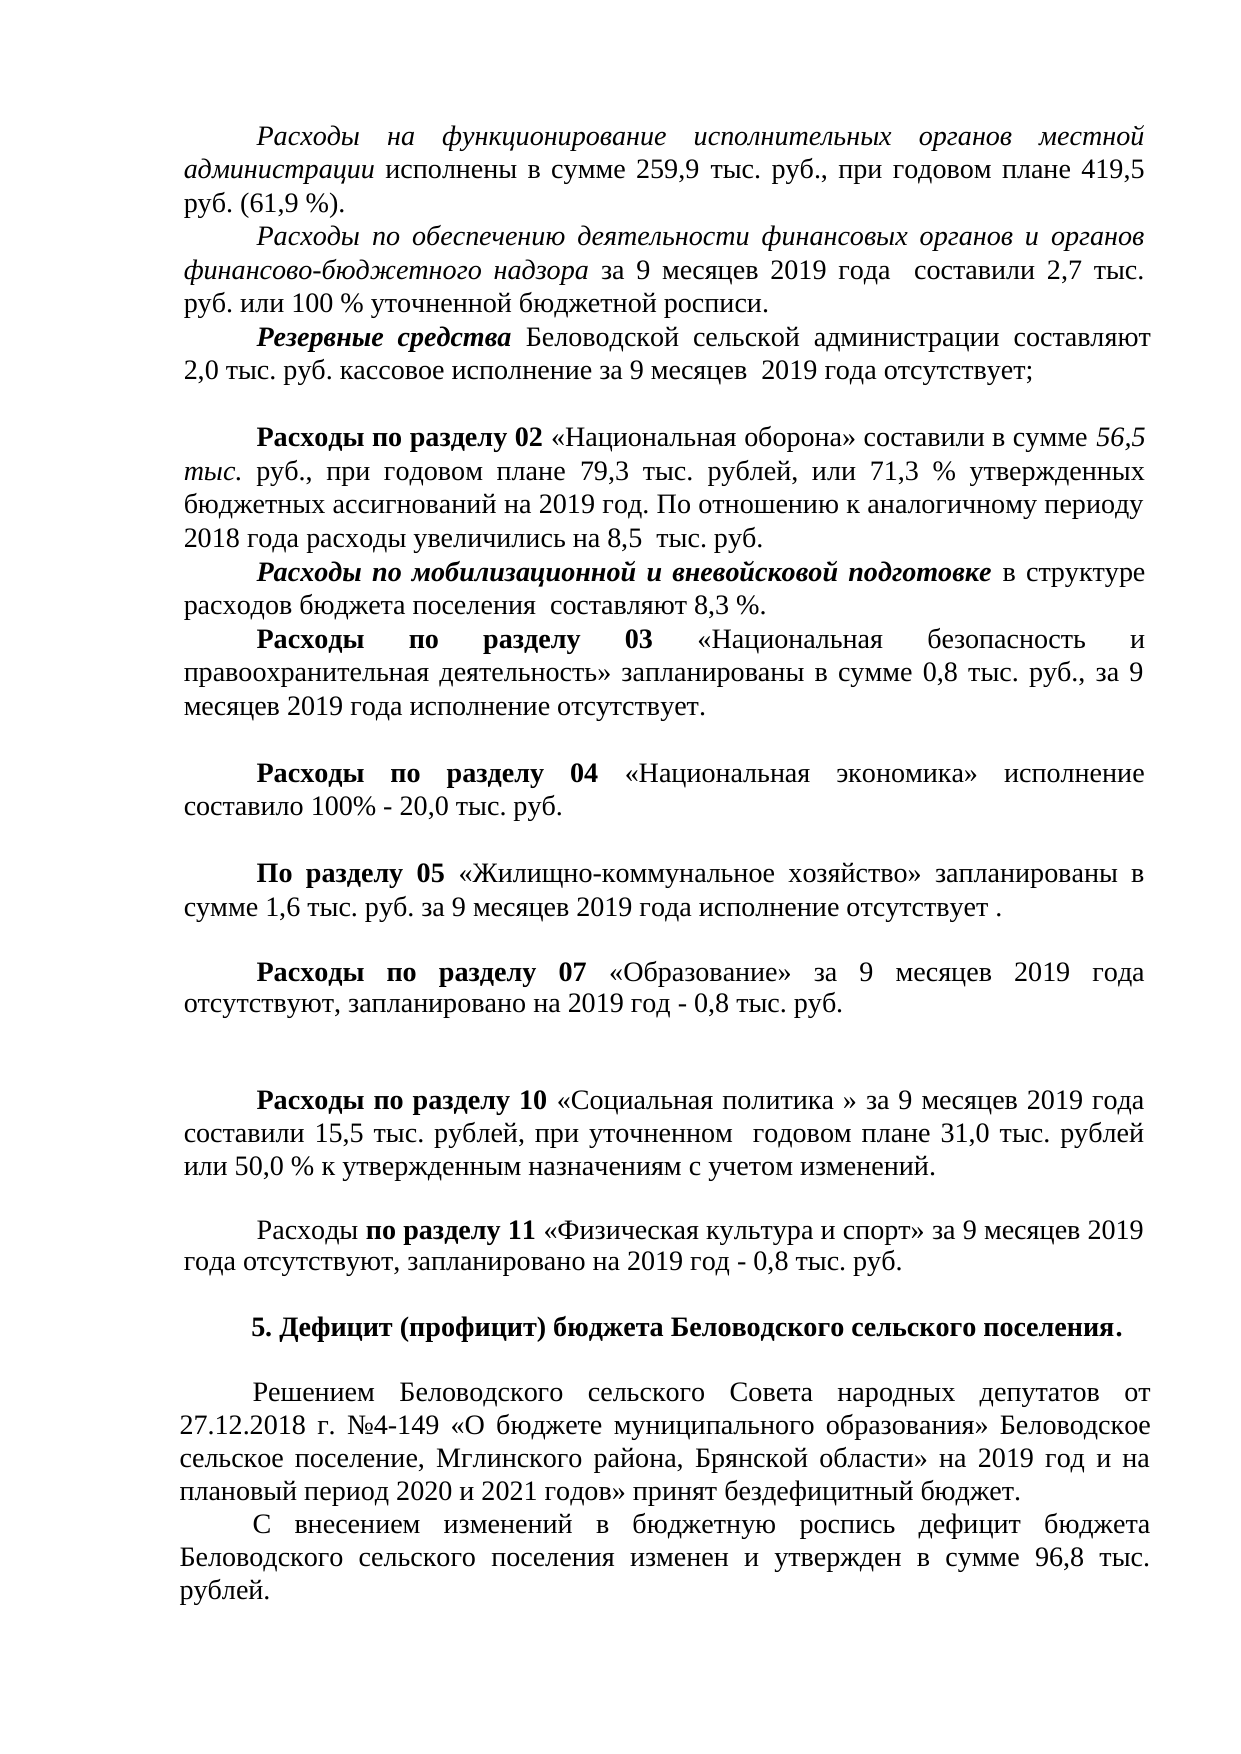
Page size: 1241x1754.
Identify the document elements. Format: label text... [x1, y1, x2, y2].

text Решением Беловодского сельского Совета народных депутатов от г. №4-149 «О бюджете муниципального образования» Беловодское сельское поселение, Мглинского района, Брянской области» на 2019 год и на плановый период 2020 и 2021 годов» принят бездефицитный бюджет. [179, 1375, 1152, 1507]
text 5. Дефицит (профицит) бюджета Беловодского сельского поселения. [177, 1310, 1152, 1342]
text С внесением изменений в бюджетную роспись дефицит бюджета Беловодского сельского поселения изменен и утвержден в сумме 96,8 тыс. рублей. [179, 1507, 1152, 1606]
text Расходы по разделу 11 «Физическая культура и спорт» за 9 месяцев 2019 года отсутствуют, запланировано на 2019 год - 0,8 тыс. руб. [183, 1215, 1145, 1277]
text Расходы по разделу 07 «Образование» за 9 месяцев 2019 года отсутствуют, запланировано на 2019 год - 0,8 тыс. руб. [183, 957, 1145, 1019]
text Расходы по мобилизационной и вневойсковой подготовке в структуре расходов бюджета поселения составляют 8,3 %. [183, 554, 1145, 621]
text Расходы по разделу 03 «Национальная безопасность и правоохранительная деятельность» запланированы в сумме 0,8 тыс. руб., за 9 месяцев 2019 года исполнение отсутствует. [183, 621, 1145, 722]
text Резервные средства Беловодской сельской администрации составляют 2,0 тыс. руб. кассовое исполнение за 9 месяцев 2019 года отсутствует; [183, 319, 1152, 386]
text Расходы на функционирование исполнительных органов местной администрации исполнены в сумме 259,9 тыс. руб., при годовом плане 419,5 руб. (61,9 %). [183, 118, 1145, 219]
text Расходы по разделу 10 «Социальная политика » за 9 месяцев 2019 года составили 15,5 тыс. рублей, при уточненном годовом плане 31,0 тыс. рублей или 50,0 % к утвержденным назначениям с учетом изменений. [183, 1083, 1145, 1182]
text Расходы по обеспечению деятельности финансовых органов и органов финансово-бюджетного надзора за 9 месяцев 2019 года составили 2,7 тыс. руб. или 100 % уточненной бюджетной росписи. [183, 219, 1145, 319]
text Расходы по разделу 02 «Национальная оборона» составили в сумме 56,5 тыс. руб., при годовом плане 79,3 тыс. рублей, или 71,3 % утвержденных бюджетных ассигнований на 2019 год. По отношению к аналогичному периоду 2018 года расходы увеличились на 8,5 тыс. руб. [183, 420, 1145, 554]
text По разделу 05 «Жилищно-коммунальное хозяйство» запланированы в сумме 1,6 тыс. руб. за 9 месяцев 2019 года исполнение отсутствует . [183, 856, 1145, 923]
text Расходы по разделу 04 «Национальная экономика» исполнение составило 100% - 20,0 тыс. руб. [183, 755, 1145, 822]
